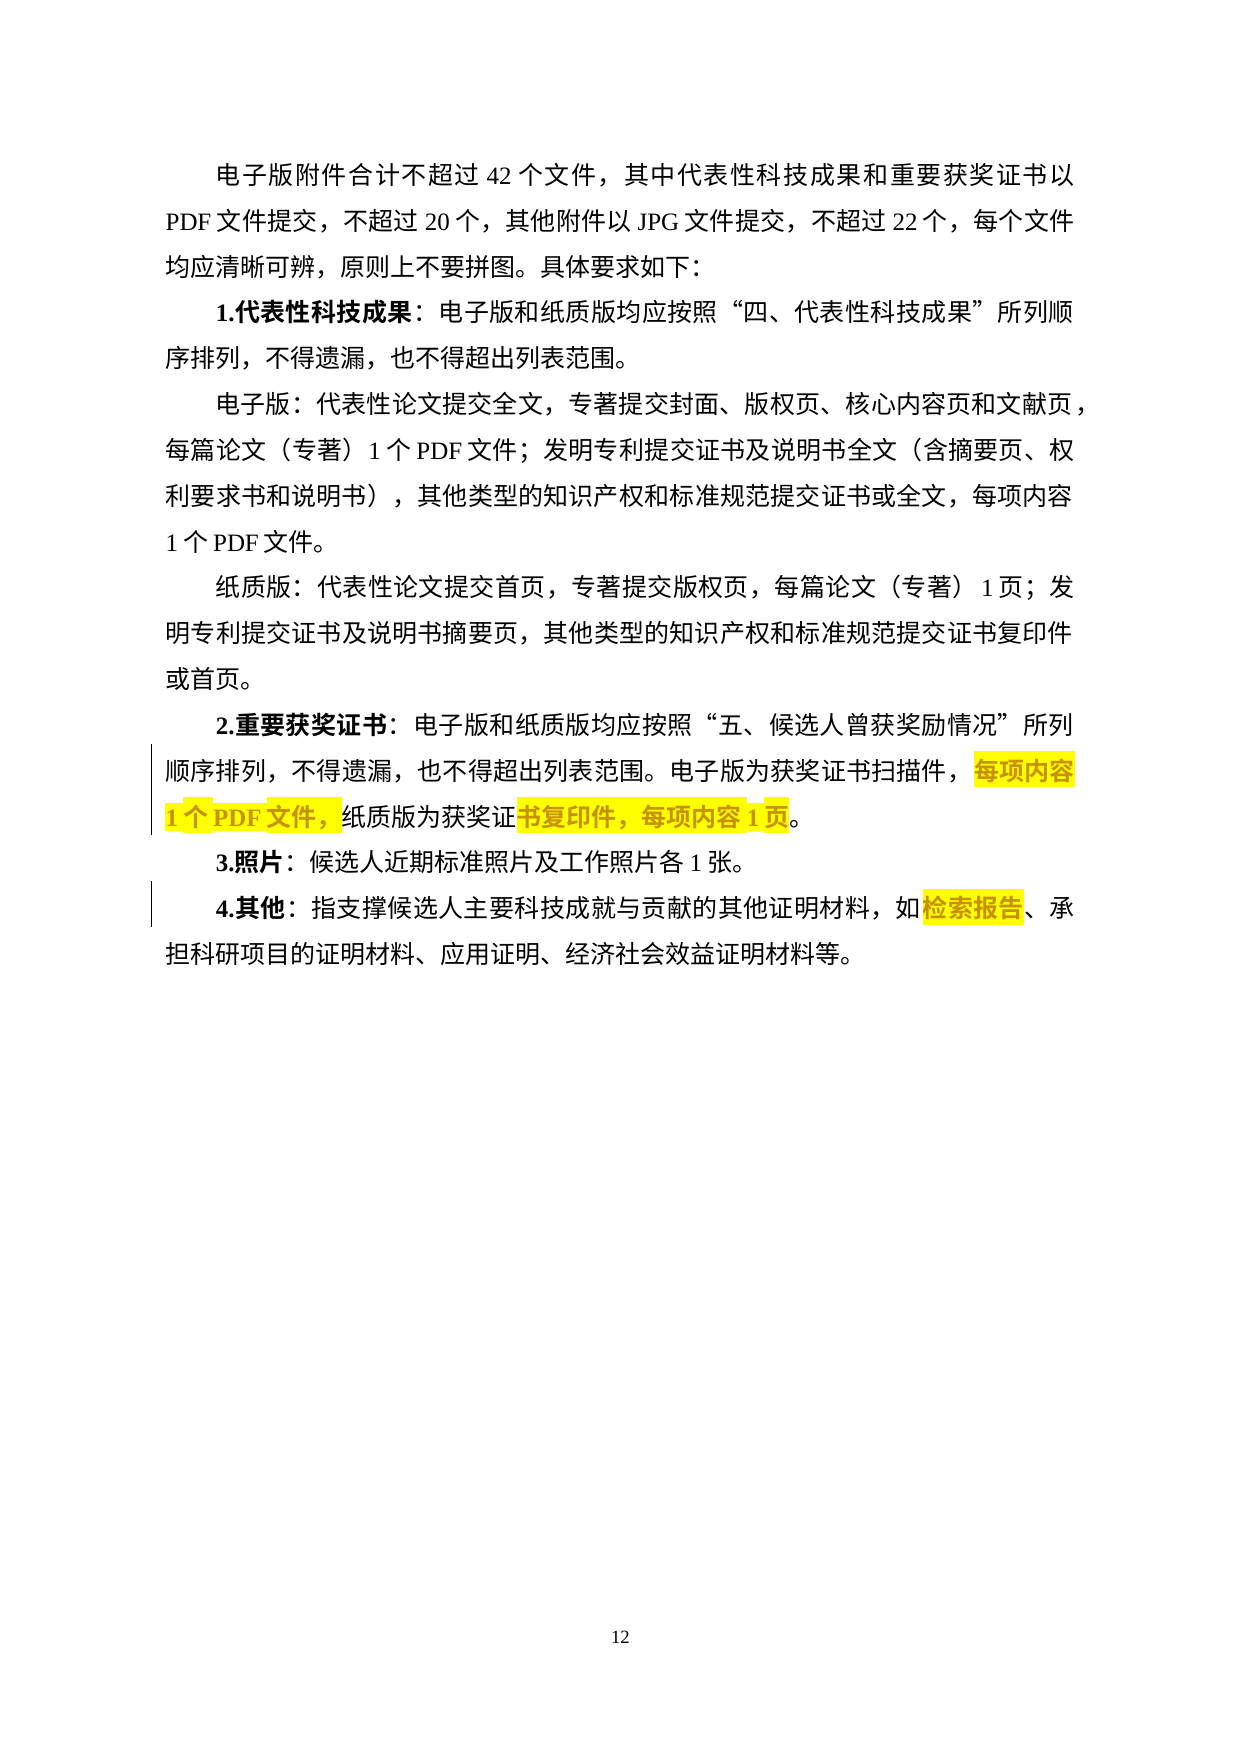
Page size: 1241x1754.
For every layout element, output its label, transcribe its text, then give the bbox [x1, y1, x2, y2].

text 电子版附件合计不超过42个文件，其中代表性科技成果和重要获奖证书以PDF文件提交，不超过20个，其他附件以JPG文件提交，不超过22个，每个文件均应清晰可辨，原则上不要拼图。具体要求如下： [165, 148, 1075, 285]
text 4.其他：指支撑候选人主要科技成就与贡献的其他证明材料，如检索报告、承担科研项目的证明材料、应用证明、经济社会效益证明材料等。 [165, 881, 1075, 973]
text 3.照片：候选人近期标准照片及工作照片各1张。 [165, 835, 1075, 881]
text 2.重要获奖证书：电子版和纸质版均应按照“五、候选人曾获奖励情况”所列顺序排列，不得遗漏，也不得超出列表范围。电子版为获奖证书扫描件，每项内容1个PDF文件，纸质版为获奖证书复印件，每项内容1页。 [165, 698, 1075, 835]
text 1.代表性科技成果：电子版和纸质版均应按照“四、代表性科技成果”所列顺序排列，不得遗漏，也不得超出列表范围。 [165, 285, 1075, 377]
text 纸质版：代表性论文提交首页，专著提交版权页，每篇论文（专著）1页；发明专利提交证书及说明书摘要页，其他类型的知识产权和标准规范提交证书复印件或首页。 [165, 560, 1075, 698]
text 电子版：代表性论文提交全文，专著提交封面、版权页、核心内容页和文献页，每篇论文（专著）1个PDF文件；发明专利提交证书及说明书全文（含摘要页、权利要求书和说明书），其他类型的知识产权和标准规范提交证书或全文，每项内容1个PDF文件。 [165, 377, 1075, 560]
